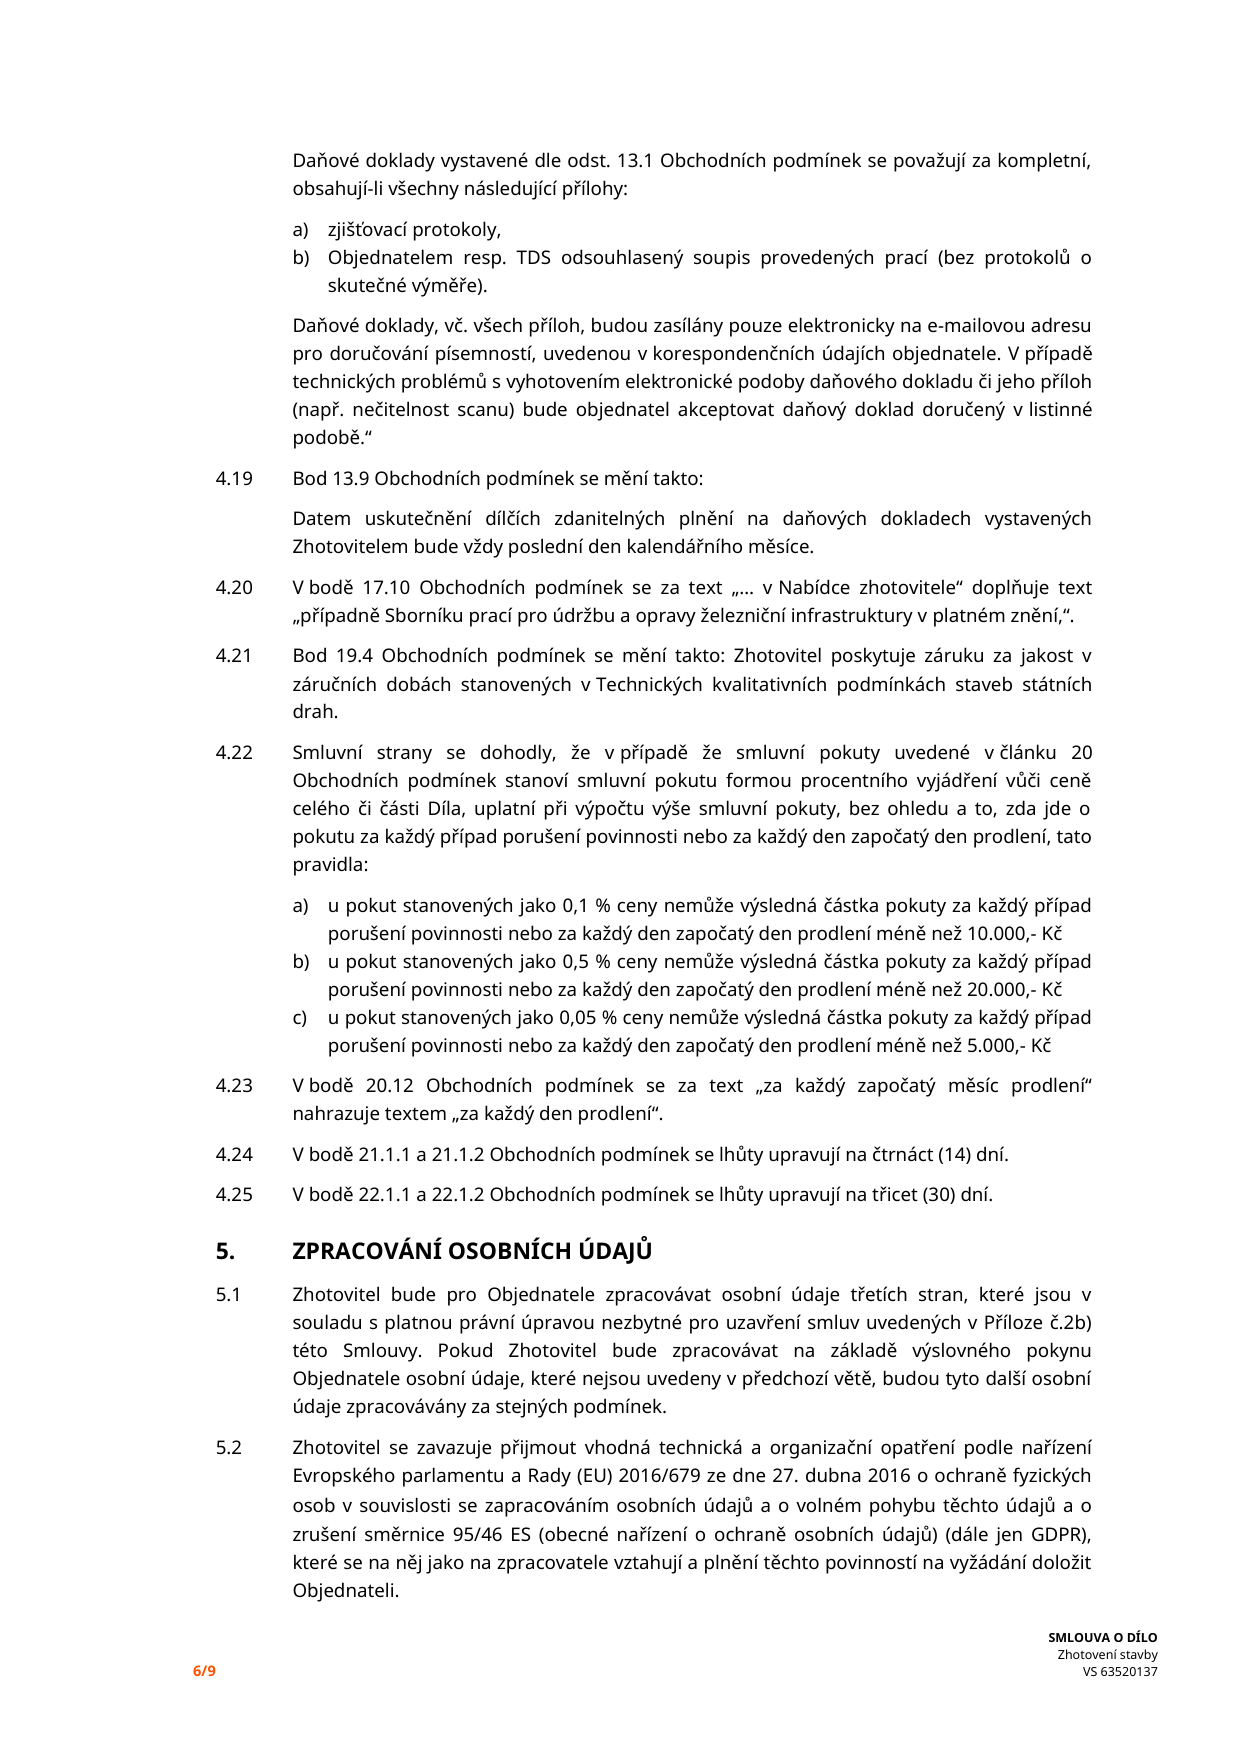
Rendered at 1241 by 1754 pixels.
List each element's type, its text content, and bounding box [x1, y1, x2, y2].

text Daňové doklady vystavené dle odst. 13.1 Obchodních podmínek se považují za kompletní, obsahují-li všechny následující přílohy: [292, 147, 1093, 201]
text u pokut stanovených jako 0,5 % ceny nemůže výsledná částka pokuty za každý případ porušení povinnosti nebo za každý den započatý den prodlení méně než 20.000,- Kč [292, 948, 1093, 1002]
text V bodě 20.12 Obchodních podmínek se za text „za každý započatý měsíc prodlení“ nahrazuje textem „za každý den prodlení“. [216, 1073, 1093, 1126]
list u pokut stanovených jako 0,1 % ceny nemůže výsledná částka pokuty za každý případ porušení povinnosti nebo za každý den započatý den prodlení méně než 10.000,- Kč [292, 892, 1093, 946]
text V bodě 22.1.1 a 22.1.2 Obchodních podmínek se lhůty upravují na třicet (30) dní. [216, 1182, 1093, 1207]
text V bodě 17.10 Obchodních podmínek se za text „… v Nabídce zhotovitele“ doplňuje text „případně Sborníku prací pro údržbu a opravy železniční infrastruktury v platném znění,“. [216, 574, 1093, 628]
text Zhotovitel bude pro Objednatele zpracovávat osobní údaje třetích stran, které jsou v souladu s platnou právní úpravou nezbytné pro uzavření smluv uvedených v Příloze č.2b) této Smlouvy. Pokud Zhotovitel bude zpracovávat na základě výslovného pokynu Objednatele osobní údaje, které nejsou uvedeny v předchozí větě, budou tyto další osobní údaje zpracovávány za stejných podmínek. [216, 1282, 1093, 1419]
text Smluvní strany se dohodly, že v případě že smluvní pokuty uvedené v článku 20 Obchodních podmínek stanoví smluvní pokutu formou procentního vyjádření vůči ceně celého či části Díla, uplatní při výpočtu výše smluvní pokuty, bez ohledu a to, zda jde o pokutu za každý případ porušení povinnosti nebo za každý den započatý den prodlení, tato pravidla: [216, 739, 1093, 877]
text Zhotovitel se zavazuje přijmout vhodná technická a organizační opatření podle nařízení Evropského parlamentu a Rady (EU) 2016/679 ze dne 27. dubna 2016 o ochraně fyzických osob v souvislosti se zapracováním osobních údajů a o volném pohybu těchto údajů a o zrušení směrnice 95/46 ES (obecné nařízení o ochraně osobních údajů) (dále jen GDPR), které se na něj jako na zpracovatele vztahují a plnění těchto povinností na vyžádání doložit Objednateli. [216, 1434, 1093, 1602]
list Bod 13.9 Obchodních podmínek se mění takto: [216, 465, 1093, 491]
list zjišťovací protokoly, [292, 216, 1093, 242]
list Datem uskutečnění dílčích zdanitelných plnění na daňových dokladech vystavených Zhotovitelem bude vždy poslední den kalendářního měsíce. [292, 506, 1093, 559]
text V bodě 21.1.1 a 21.1.2 Obchodních podmínek se lhůty upravují na čtrnáct (14) dní. [216, 1141, 1093, 1167]
text u pokut stanovených jako 0,05 % ceny nemůže výsledná částka pokuty za každý případ porušení povinnosti nebo za každý den započatý den prodlení méně než 5.000,- Kč [292, 1004, 1093, 1058]
list Objednatelem resp. TDS odsouhlasený soupis provedených prací (bez protokolů o skutečné výměře). [292, 244, 1093, 298]
text Bod 19.4 Obchodních podmínek se mění takto: Zhotovitel poskytuje záruku za jakost v záručních dobách stanovených v Technických kvalitativních podmínkách staveb státních drah. [216, 643, 1093, 724]
text ZPRACOVÁNÍ OSOBNÍCH ÚDAJŮ [216, 1235, 1093, 1266]
list Daňové doklady, vč. všech příloh, budou zasílány pouze elektronicky na e-mailovou adresu pro doručování písemností, uvedenou v korespondenčních údajích objednatele. V případě technických problémů s vyhotovením elektronické podoby daňového dokladu či jeho příloh (např. nečitelnost scanu) bude objednatel akceptovat daňový doklad doručený v listinné podobě.“ [292, 313, 1093, 450]
